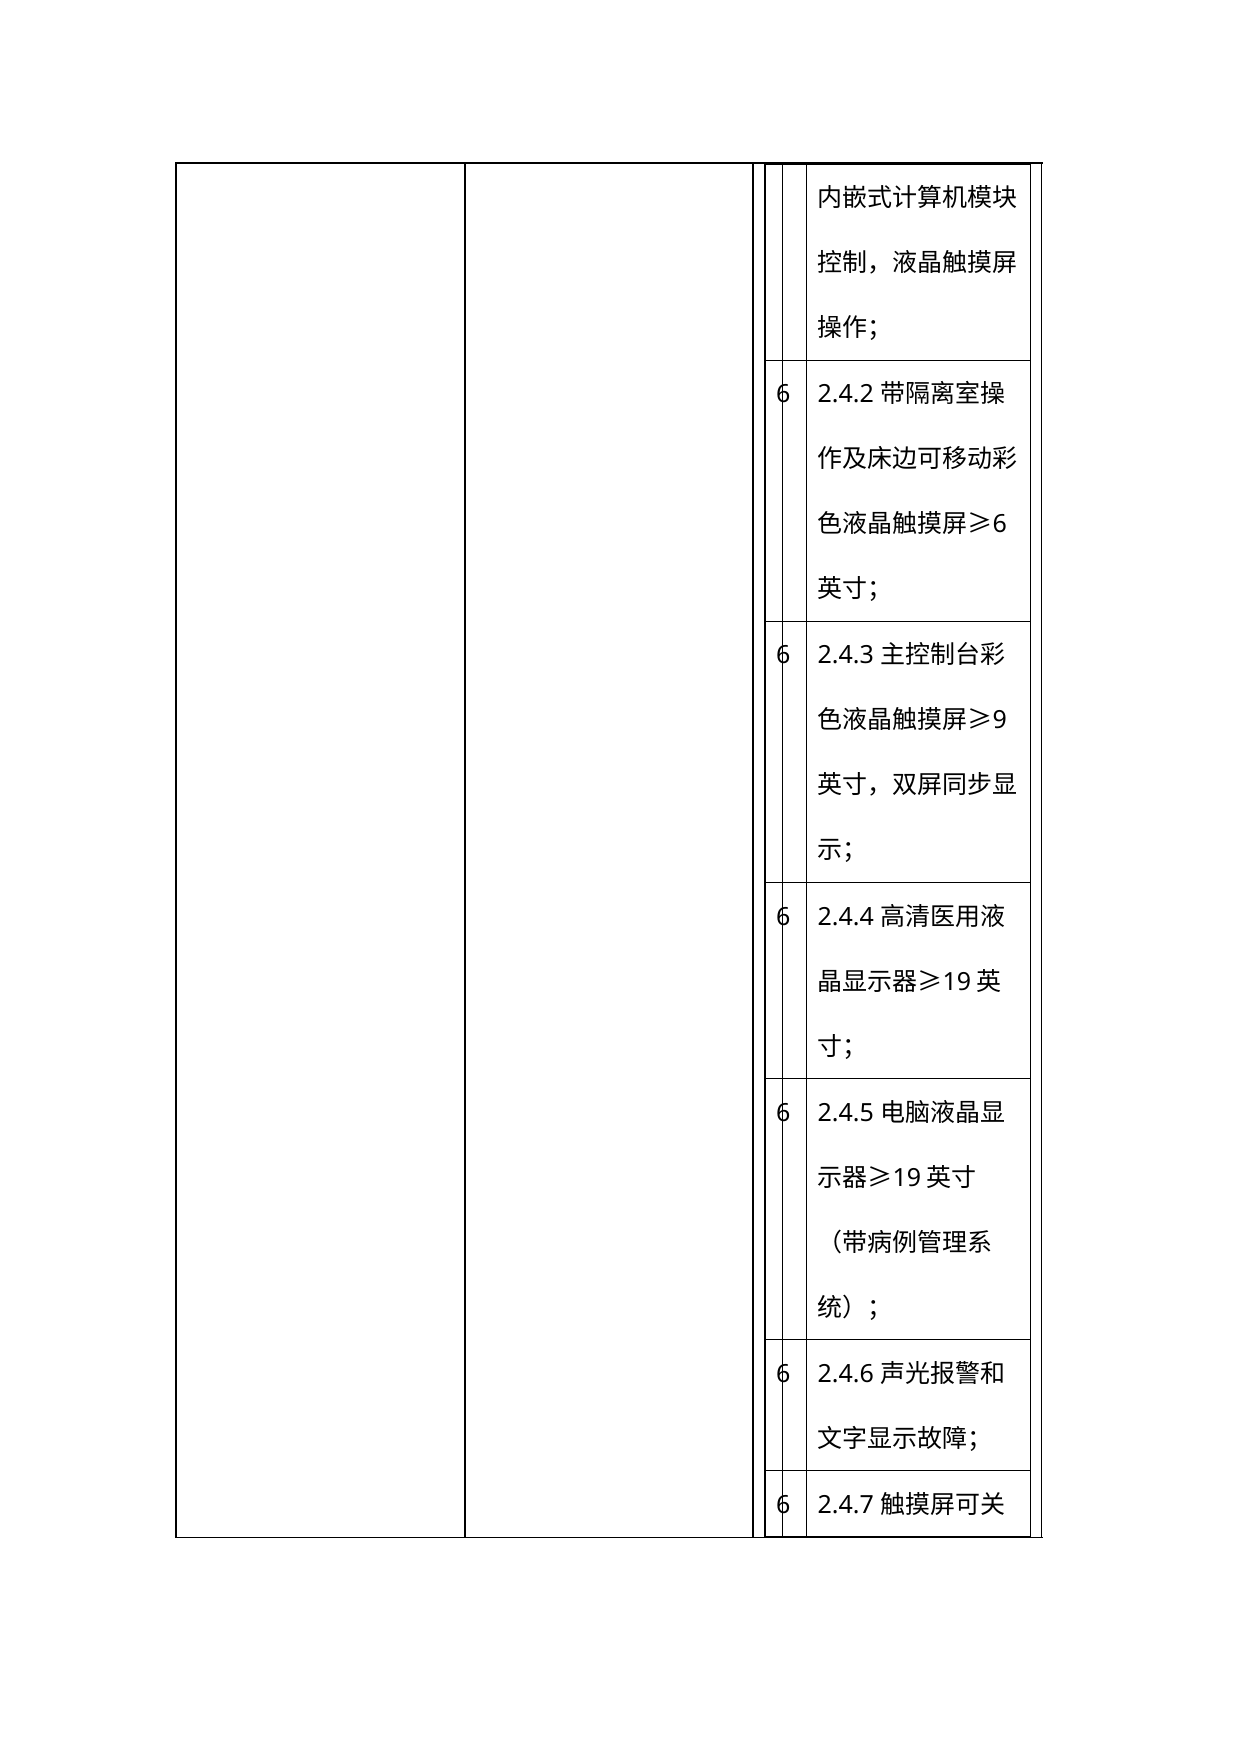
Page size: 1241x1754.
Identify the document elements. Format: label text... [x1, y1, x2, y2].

table_cell [807, 165, 1030, 360]
table_cell [807, 1079, 1030, 1339]
table_cell [783, 361, 806, 621]
table_cell [766, 883, 782, 1078]
table_cell [783, 622, 806, 882]
table_cell [754, 164, 764, 1537]
table_cell [807, 1471, 1030, 1536]
table_cell 1 [177, 164, 464, 1537]
table_cell [766, 361, 782, 621]
table_cell [1031, 164, 1041, 1537]
table_cell [766, 1079, 782, 1339]
table_cell [766, 622, 782, 882]
table_cell [783, 1340, 806, 1470]
table_cell [807, 361, 1030, 621]
table_cell [766, 1340, 782, 1470]
table_cell [807, 622, 1030, 882]
table_cell [766, 1471, 782, 1536]
table_cell [807, 1340, 1030, 1470]
table_cell [807, 883, 1030, 1078]
table_cell [783, 165, 806, 360]
table_cell [466, 164, 752, 1537]
table_cell [766, 165, 782, 360]
table_cell [783, 883, 806, 1078]
table_cell [783, 1471, 806, 1536]
table_cell [783, 1079, 806, 1339]
